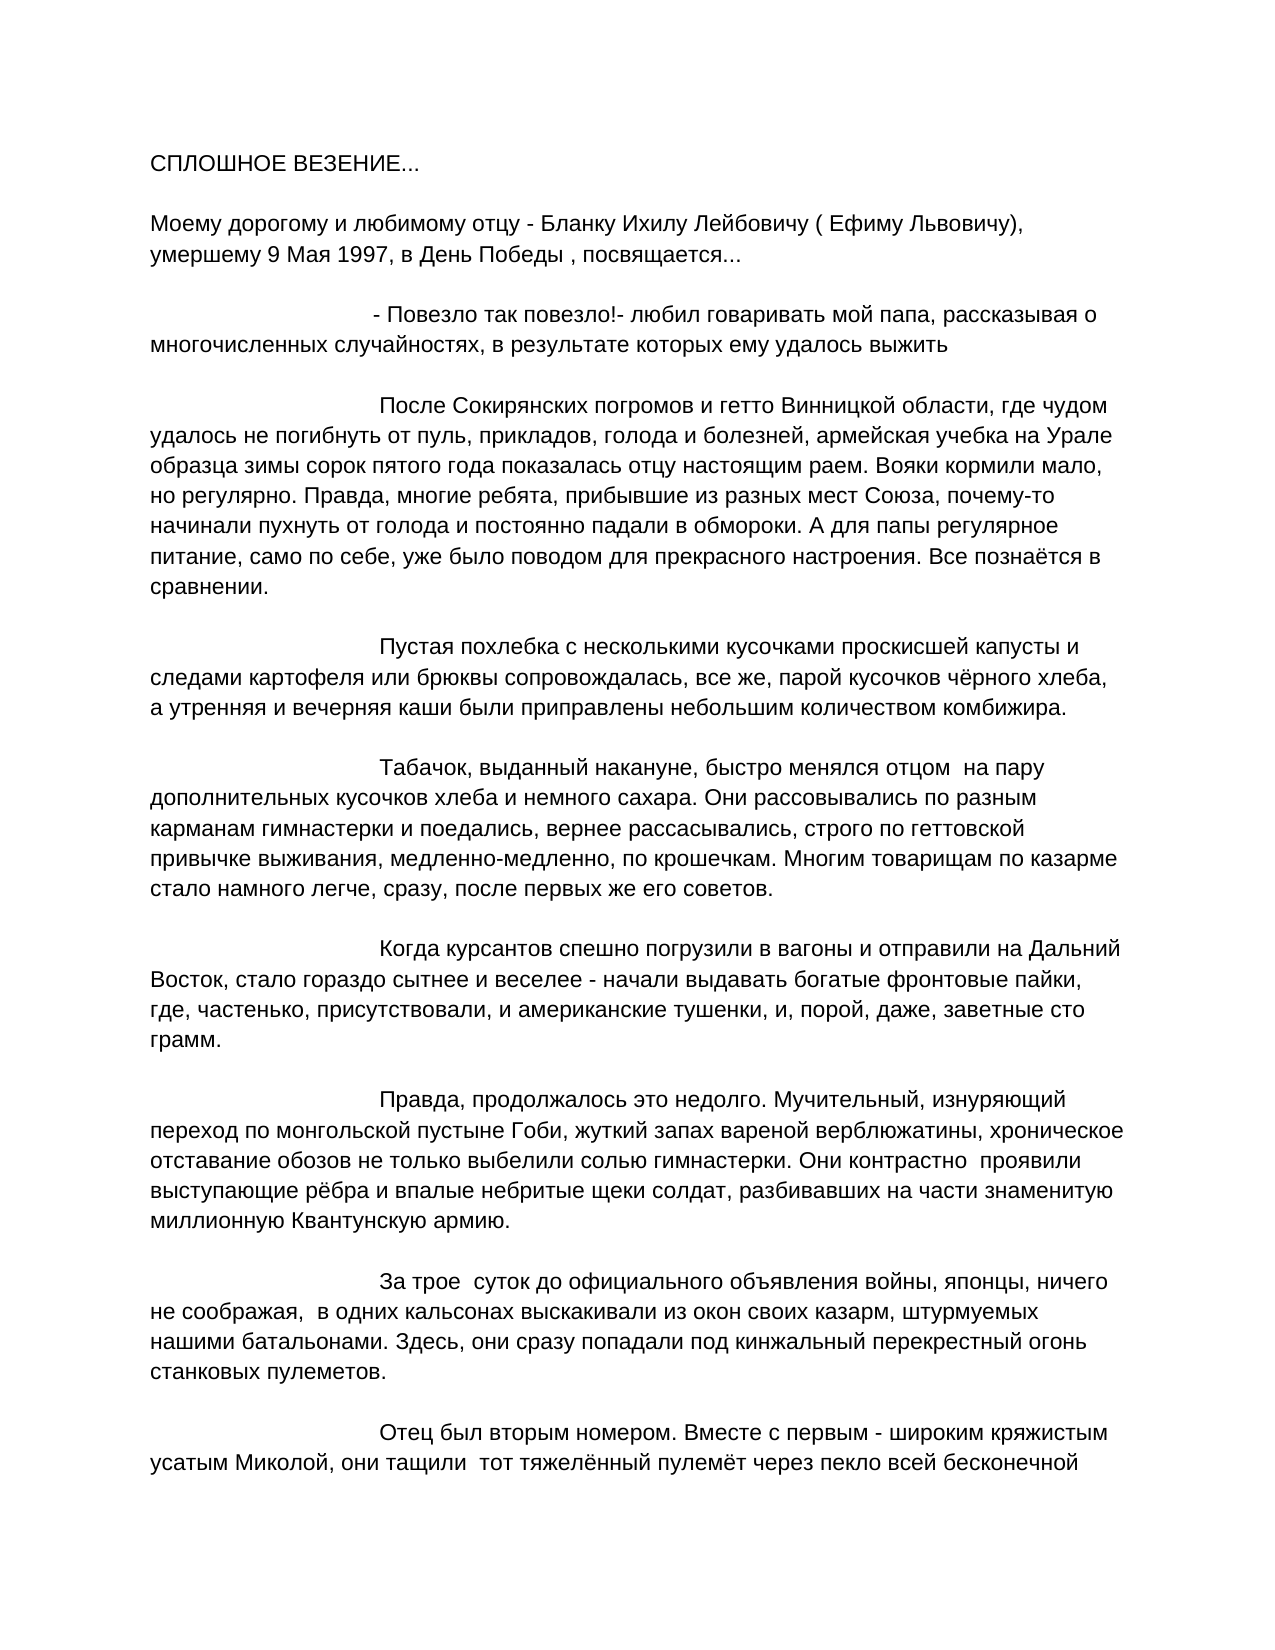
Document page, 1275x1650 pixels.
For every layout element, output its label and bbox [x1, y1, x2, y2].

text [150, 150, 1125, 1475]
